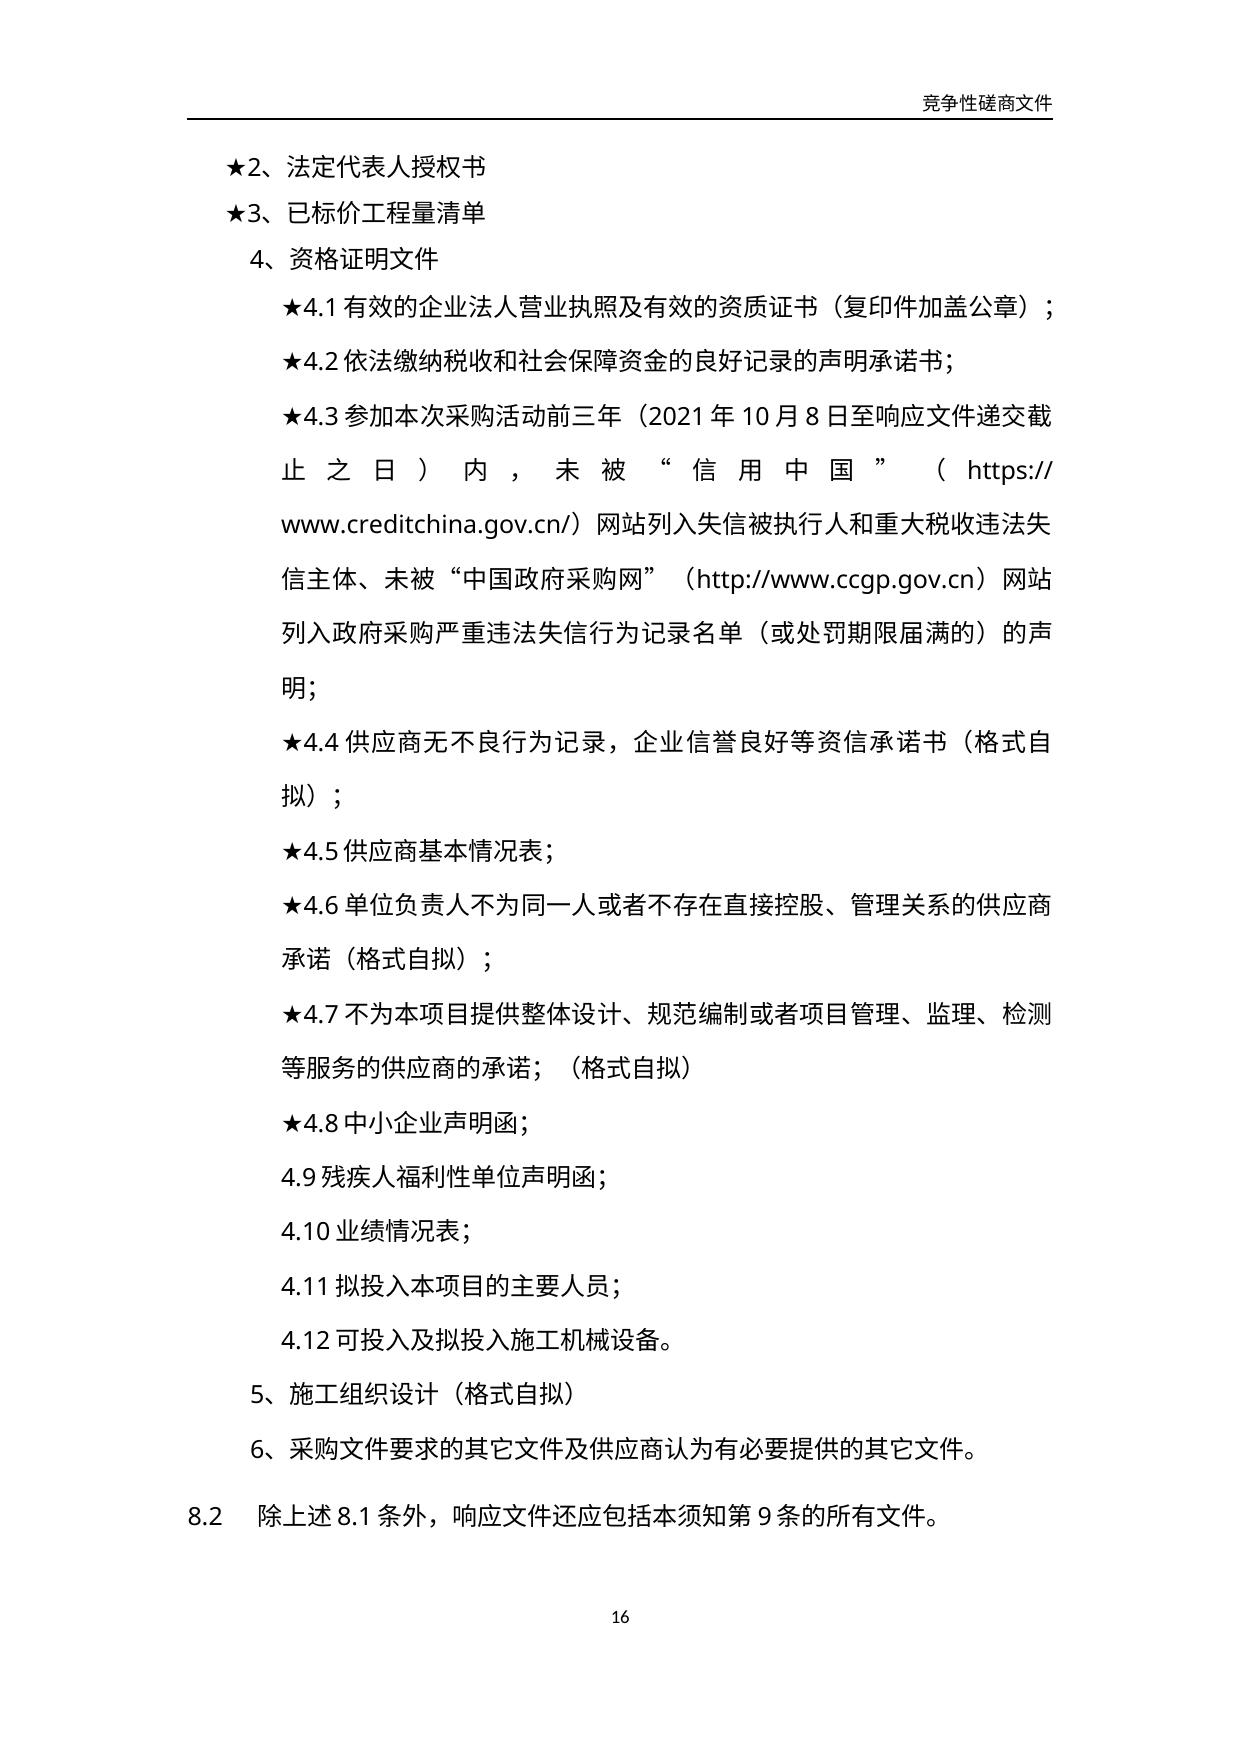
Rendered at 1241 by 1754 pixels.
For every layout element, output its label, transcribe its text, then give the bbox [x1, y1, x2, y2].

text ★4.6单位负责人不为同一人或者不存在直接控股、管理关系的供应商承诺（格式自拟）； [281, 886, 1053, 976]
text ★3、已标价工程量清单 [224, 196, 1053, 229]
text 4.10业绩情况表； [281, 1212, 1051, 1248]
text 4.12可投入及拟投入施工机械设备。 [281, 1321, 1051, 1357]
text ★4.5供应商基本情况表； [281, 831, 1053, 867]
text 5、施工组织设计（格式自拟） [187, 1375, 1053, 1411]
text ★4.1有效的企业法人营业执照及有效的资质证书（复印件加盖公章）； [281, 287, 1051, 324]
text 6、采购文件要求的其它文件及供应商认为有必要提供的其它文件。 [187, 1429, 1051, 1466]
text ★4.4供应商无不良行为记录，企业信誉良好等资信承诺书（格式自拟）； [281, 722, 1053, 813]
text 4.11拟投入本项目的主要人员； [281, 1266, 1051, 1302]
text ★4.8中小企业声明函； [281, 1103, 1053, 1139]
text 4.9残疾人福利性单位声明函； [281, 1157, 1053, 1194]
text ★2、法定代表人授权书 [224, 150, 1053, 183]
text 4、资格证明文件 [224, 242, 1053, 275]
text ★4.3参加本次采购活动前三年（2021年10月8日至响应文件递交截止之日）内，未被“信用中国”（https://www.creditchina.gov.cn/）网站列入失信被执行人和重大税收违法失信主体、未被“中国政府采购网”（http://www.ccgp.gov.cn）网站列入政府采购严重违法失信行为记录名单（或处罚期限届满的）的声明； [281, 396, 1053, 704]
text ★4.2依法缴纳税收和社会保障资金的良好记录的声明承诺书； [281, 342, 1051, 378]
text 8.2 除上述8.1条外，响应文件还应包括本须知第9条的所有文件。 [187, 1496, 1053, 1532]
text ★4.7不为本项目提供整体设计、规范编制或者项目管理、监理、检测等服务的供应商的承诺；（格式自拟） [281, 994, 1053, 1085]
